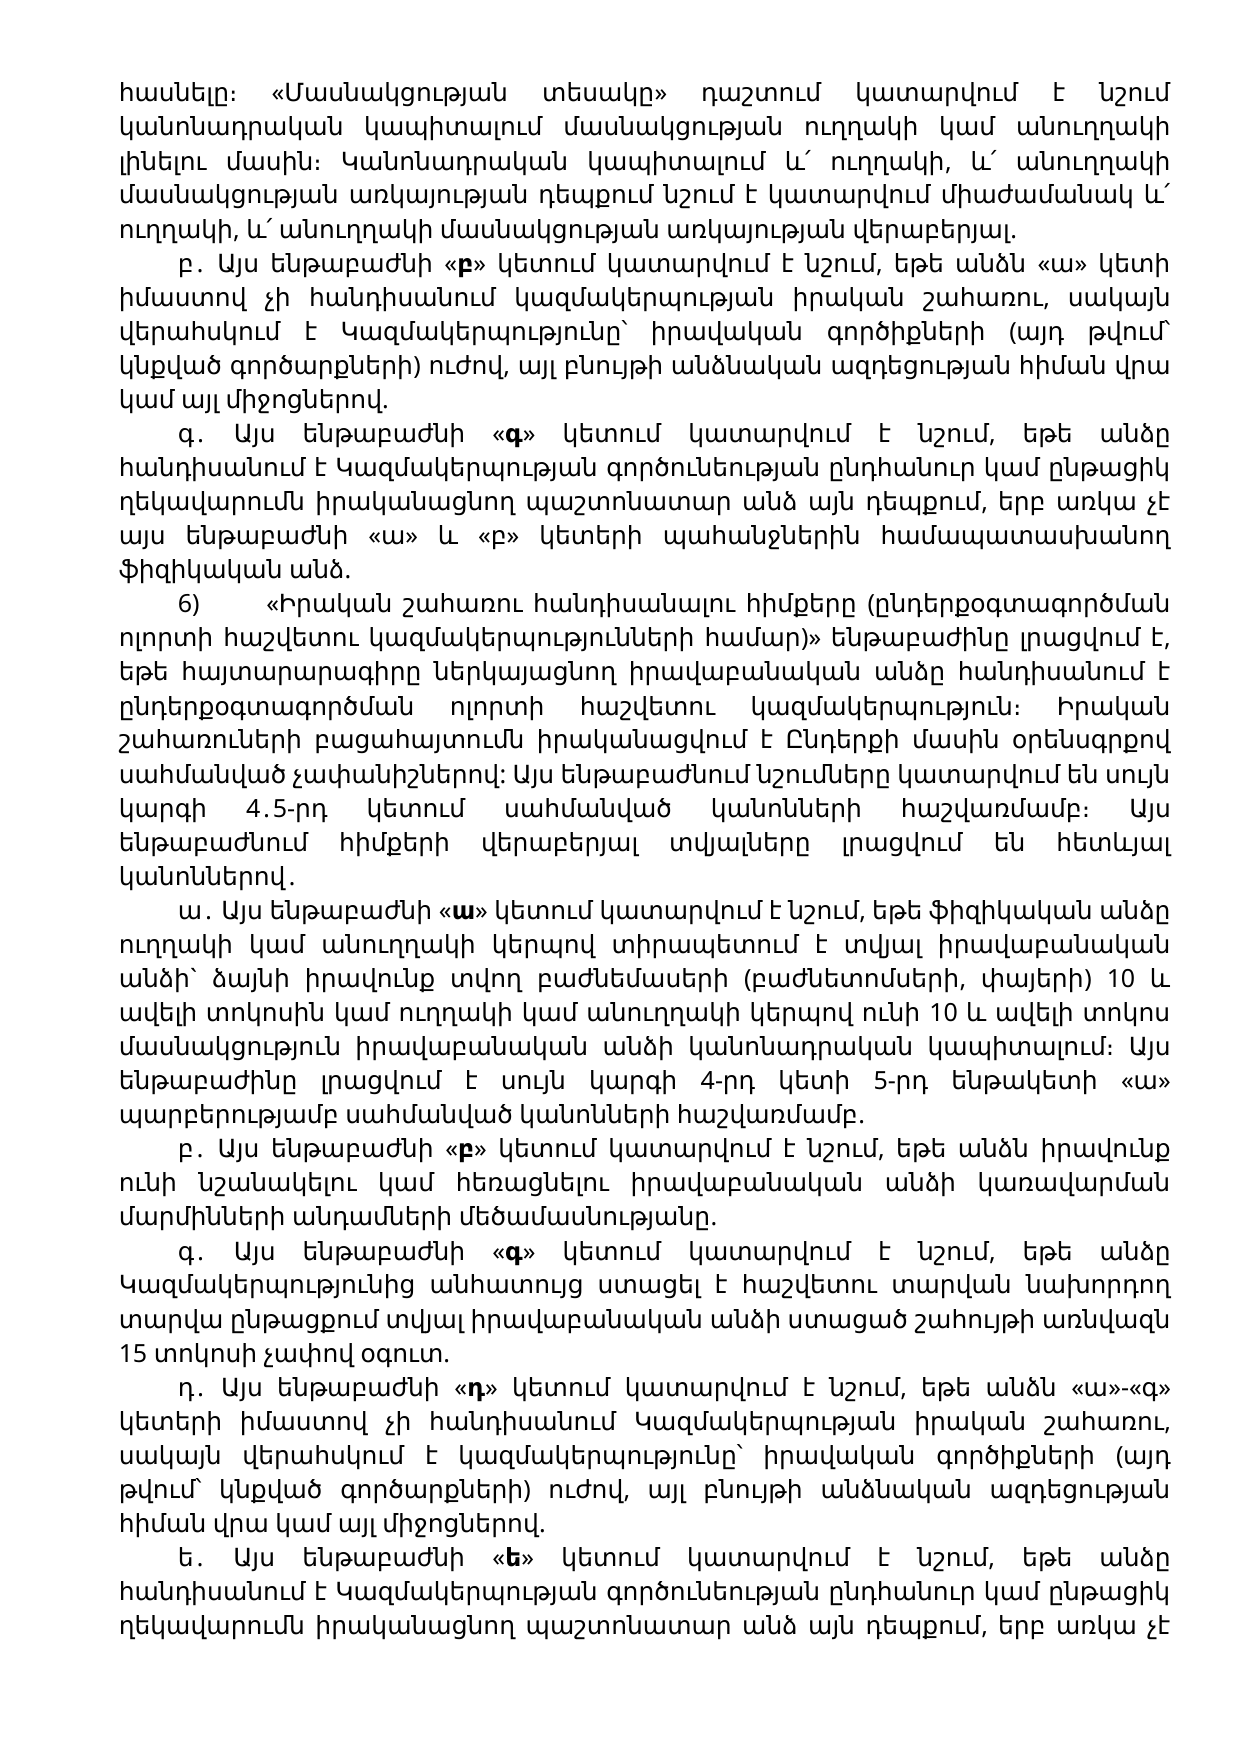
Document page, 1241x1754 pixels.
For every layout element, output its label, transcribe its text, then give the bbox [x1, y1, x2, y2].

text դ․ Այս ենթաբաժնի «դ» կետում կատարվում է նշում, եթե անձն «ա»-«գ» կետերի իմաստով չի հանդիսանում Կազմակերպության իրական շահառու, սակայն վերահսկում է կազմակերպությունը՝ իրավական գործիքների (այդ թվում՝ կնքված գործարքների) ուժով, այլ բնույթի անձնական ազդեցության հիման վրա կամ այլ միջոցներով. [118, 1369, 1171, 1540]
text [118, 75, 1171, 245]
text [118, 1540, 1171, 1642]
list «Իրական շահառու հանդիսանալու հիմքերը (ընդերքօգտագործման ոլորտի հաշվետու կազմակերպությունների համար)» ենթաբաժինը լրացվում է, եթե հայտարարագիրը ներկայացնող իրավաբանական անձը հանդիսանում է ընդերքօգտագործման ոլորտի հաշվետու կազմակերպություն։ Իրական շահառուների բացահայտումն իրականացվում է Ընդերքի մասին օրենսգրքով սահմանված չափանիշներով: Այս ենթաբաժնում նշումները կատարվում են սույն կարգի 4․5-րդ կետում սահմանված կանոնների հաշվառմամբ։ Այս ենթաբաժնում հիմքերի վերաբերյալ տվյալները լրացվում են հետևյալ կանոններով․ [118, 586, 1171, 892]
text բ․ Այս ենթաբաժնի «բ» կետում կատարվում է նշում, եթե անձն «ա» կետի իմաստով չի հանդիսանում կազմակերպության իրական շահառու, սակայն վերահսկում է Կազմակերպությունը՝ իրավական գործիքների (այդ թվում՝ կնքված գործարքների) ուժով, այլ բնույթի անձնական ազդեցության հիման վրա կամ այլ միջոցներով. [118, 245, 1171, 416]
text ա․ Այս ենթաբաժնի «ա» կետում կատարվում է նշում, եթե ֆիզիկական անձը ուղղակի կամ անուղղակի կերպով տիրապետում է տվյալ իրավաբանական անձի` ձայնի իրավունք տվող բաժնեմասերի (բաժնետոմսերի, փայերի) 10 և ավելի տոկոսին կամ ուղղակի կամ անուղղակի կերպով ունի 10 և ավելի տոկոս մասնակցություն իրավաբանական անձի կանոնադրական կապիտալում։ Այս ենթաբաժինը լրացվում է սույն կարգի 4-րդ կետի 5-րդ ենթակետի «ա» պարբերությամբ սահմանված կանոնների հաշվառմամբ. [118, 892, 1171, 1131]
text գ․ Այս ենթաբաժնի «գ» կետում կատարվում է նշում, եթե անձը հանդիսանում է Կազմակերպության գործունեության ընդհանուր կամ ընթացիկ ղեկավարումն իրականացնող պաշտոնատար անձ այն դեպքում, երբ առկա չէ այս ենթաբաժնի «ա» և «բ» կետերի պահանջներին համապատասխանող ֆիզիկական անձ. [118, 416, 1171, 586]
text գ․ Այս ենթաբաժնի «գ» կետում կատարվում է նշում, եթե անձը Կազմակերպությունից անհատույց ստացել է հաշվետու տարվան նախորդող տարվա ընթացքում տվյալ իրավաբանական անձի ստացած շահույթի առնվազն 15 տոկոսի չափով օգուտ. [118, 1233, 1171, 1369]
text բ․ Այս ենթաբաժնի «բ» կետում կատարվում է նշում, եթե անձն իրավունք ունի նշանակելու կամ հեռացնելու իրավաբանական անձի կառավարման մարմինների անդամների մեծամասնությանը. [118, 1131, 1171, 1233]
